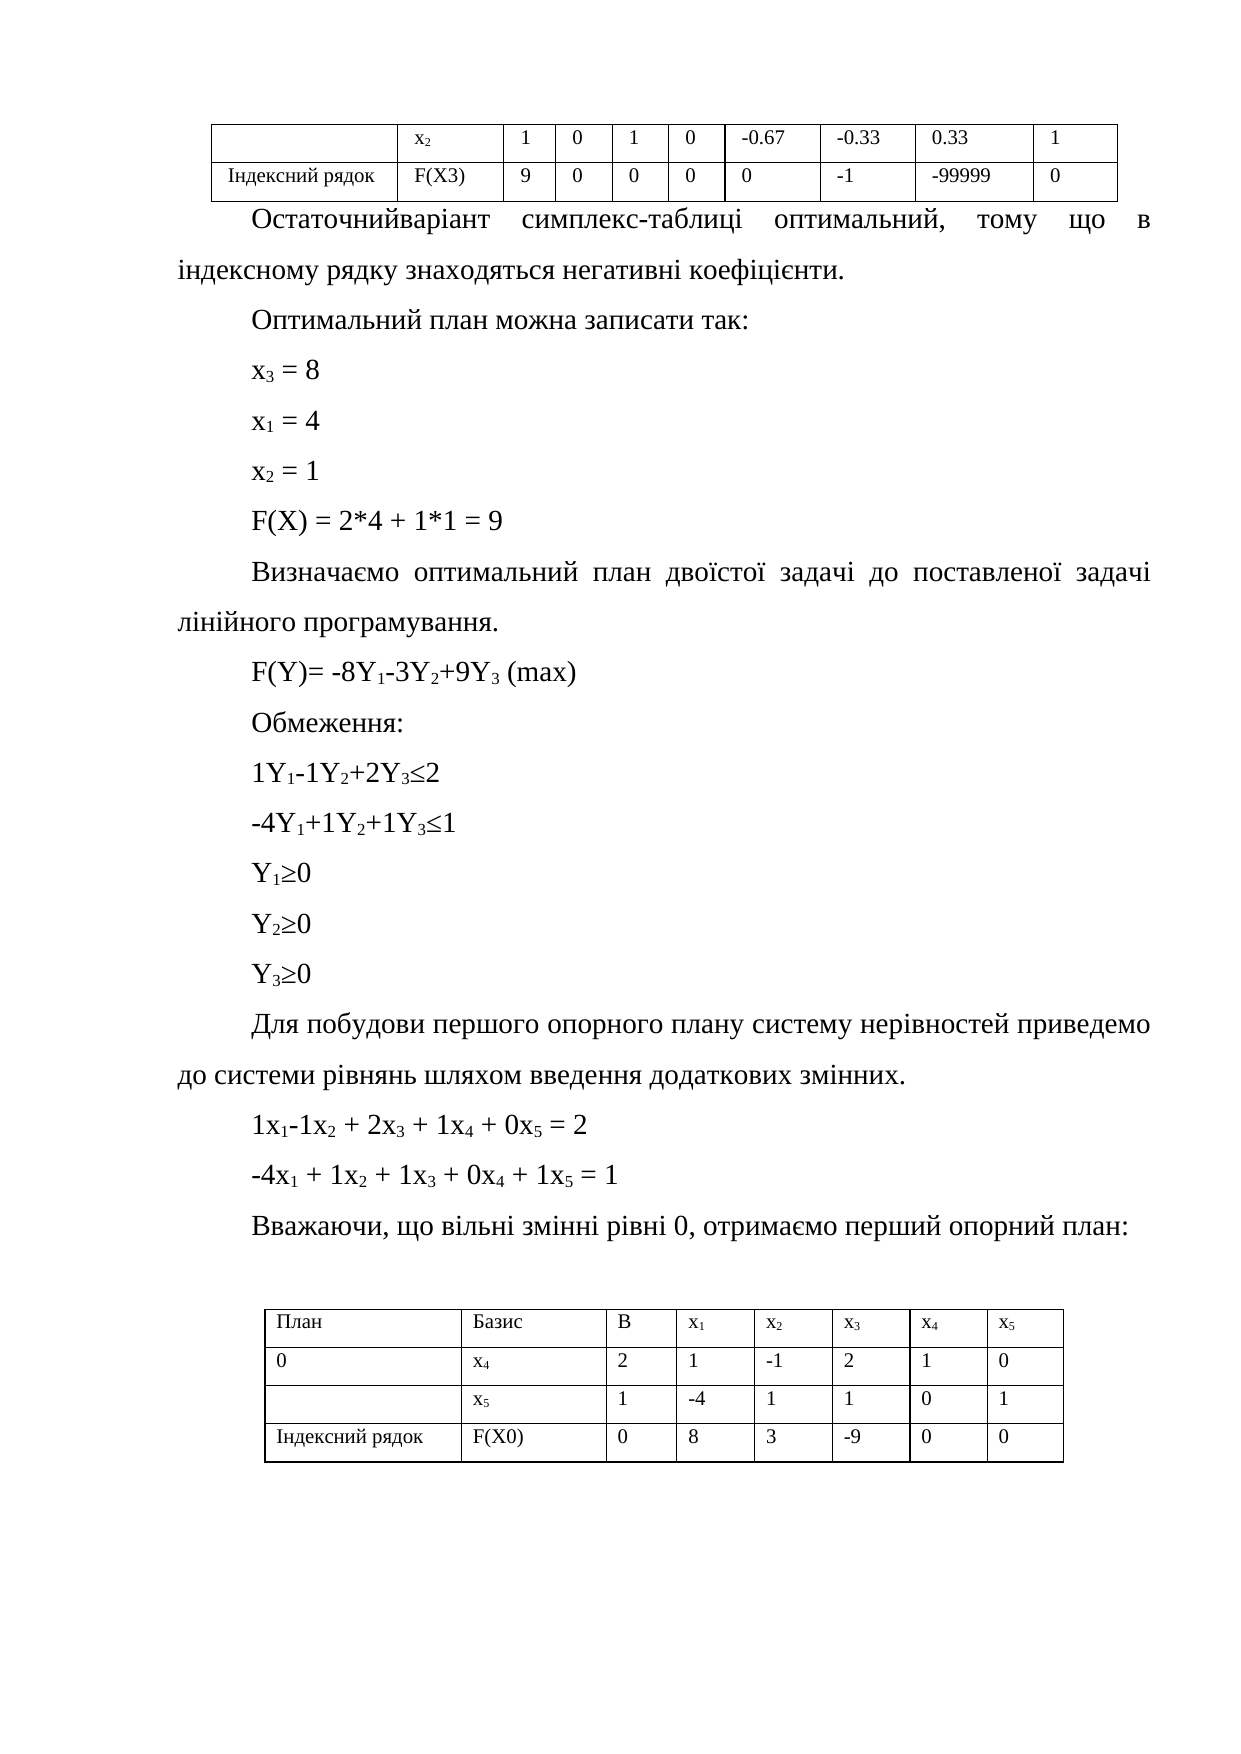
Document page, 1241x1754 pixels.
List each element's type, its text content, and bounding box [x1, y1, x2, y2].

table_cell 0 [988, 1424, 1063, 1461]
table_cell 0 [669, 163, 724, 201]
table_cell Індексний рядок [266, 1424, 461, 1461]
table_cell 1 [988, 1386, 1063, 1423]
table_cell F(X0) [462, 1424, 606, 1461]
table_cell x5 [462, 1386, 606, 1423]
text Y1≥0 [177, 856, 1152, 889]
text F(X) = 2*4 + 1*1 = 9 [177, 503, 1152, 537]
table_cell 3 [755, 1424, 832, 1461]
table_cell -4 [677, 1386, 754, 1423]
table_header x3 [833, 1310, 909, 1347]
table_cell 1 [613, 125, 668, 162]
table_header x5 [988, 1310, 1063, 1347]
table_cell 0 [669, 125, 724, 162]
text 1Y1-1Y2+2Y3≤2 [177, 755, 1152, 788]
table_cell 0 [911, 1386, 987, 1423]
table_cell [212, 125, 397, 162]
text 1x1-1x2 + 2x3 + 1x4 + 0x5 = 2 [177, 1107, 1152, 1141]
table_cell 1 [1034, 125, 1117, 162]
table_header x4 [911, 1310, 987, 1347]
table_cell 1 [504, 125, 555, 162]
table_cell 2 [833, 1348, 909, 1385]
table_cell 0 [613, 163, 668, 201]
table_cell [266, 1386, 461, 1423]
table_cell -0.67 [726, 125, 820, 162]
text Визначаємо оптимальний план двоїстої задачі до поставленої задачі лінійного програмування. [177, 554, 1152, 638]
table_cell 0 [726, 163, 820, 201]
table_header x1 [677, 1310, 754, 1347]
table_cell 0 [556, 125, 612, 162]
table_cell 1 [607, 1386, 676, 1423]
table_cell 8 [677, 1424, 754, 1461]
text Остаточнийваріант симплекс-таблиці оптимальний, тому що в індексному рядку знаходяться негативні коефіцієнти. [177, 202, 1152, 285]
table_cell 0 [911, 1424, 987, 1461]
table_cell x4 [462, 1348, 606, 1385]
table_cell 1 [755, 1386, 832, 1423]
text -4Y1+1Y2+1Y3≤1 [177, 805, 1152, 839]
table_cell 0 [988, 1348, 1063, 1385]
table_cell 0 [1034, 163, 1117, 201]
table_cell 1 [911, 1348, 987, 1385]
table_cell -9 [833, 1424, 909, 1461]
table_header x2 [755, 1310, 832, 1347]
table_cell -1 [821, 163, 915, 201]
table_cell 0 [266, 1348, 461, 1385]
table_cell 9 [504, 163, 555, 201]
table_cell 2 [607, 1348, 676, 1385]
table_header В [607, 1310, 676, 1347]
table_cell 0.33 [916, 125, 1033, 162]
text -4x1 + 1x2 + 1x3 + 0x4 + 1x5 = 1 [177, 1157, 1152, 1191]
text F(Y)= -8Y1-3Y2+9Y3 (max) [177, 654, 1152, 688]
table_header Базис [462, 1310, 606, 1347]
table_cell x2 [398, 125, 503, 162]
table_cell -0.33 [821, 125, 915, 162]
text Обмеження: [177, 705, 1152, 738]
table_cell -1 [755, 1348, 832, 1385]
text x3 = 8 [177, 352, 1152, 386]
table_cell 0 [556, 163, 612, 201]
text Оптимальний план можна записати так: [177, 302, 1152, 336]
text Для побудови першого опорного плану систему нерівностей приведемо до системи рівнянь шляхом введення додаткових змінних. [177, 1007, 1152, 1090]
text Y2≥0 [177, 906, 1152, 939]
text x1 = 4 [177, 403, 1152, 436]
table_cell 1 [677, 1348, 754, 1385]
table_cell F(X3) [398, 163, 503, 201]
text x2 = 1 [177, 453, 1152, 487]
table_cell Індексний рядок [212, 163, 397, 201]
table_cell 0 [607, 1424, 676, 1461]
text Y3≥0 [177, 956, 1152, 990]
table_cell 1 [833, 1386, 909, 1423]
table_header План [266, 1310, 461, 1347]
text Вважаючи, що вільні змінні рівні 0, отримаємо перший опорний план: [177, 1208, 1152, 1241]
table_cell -99999 [916, 163, 1033, 201]
